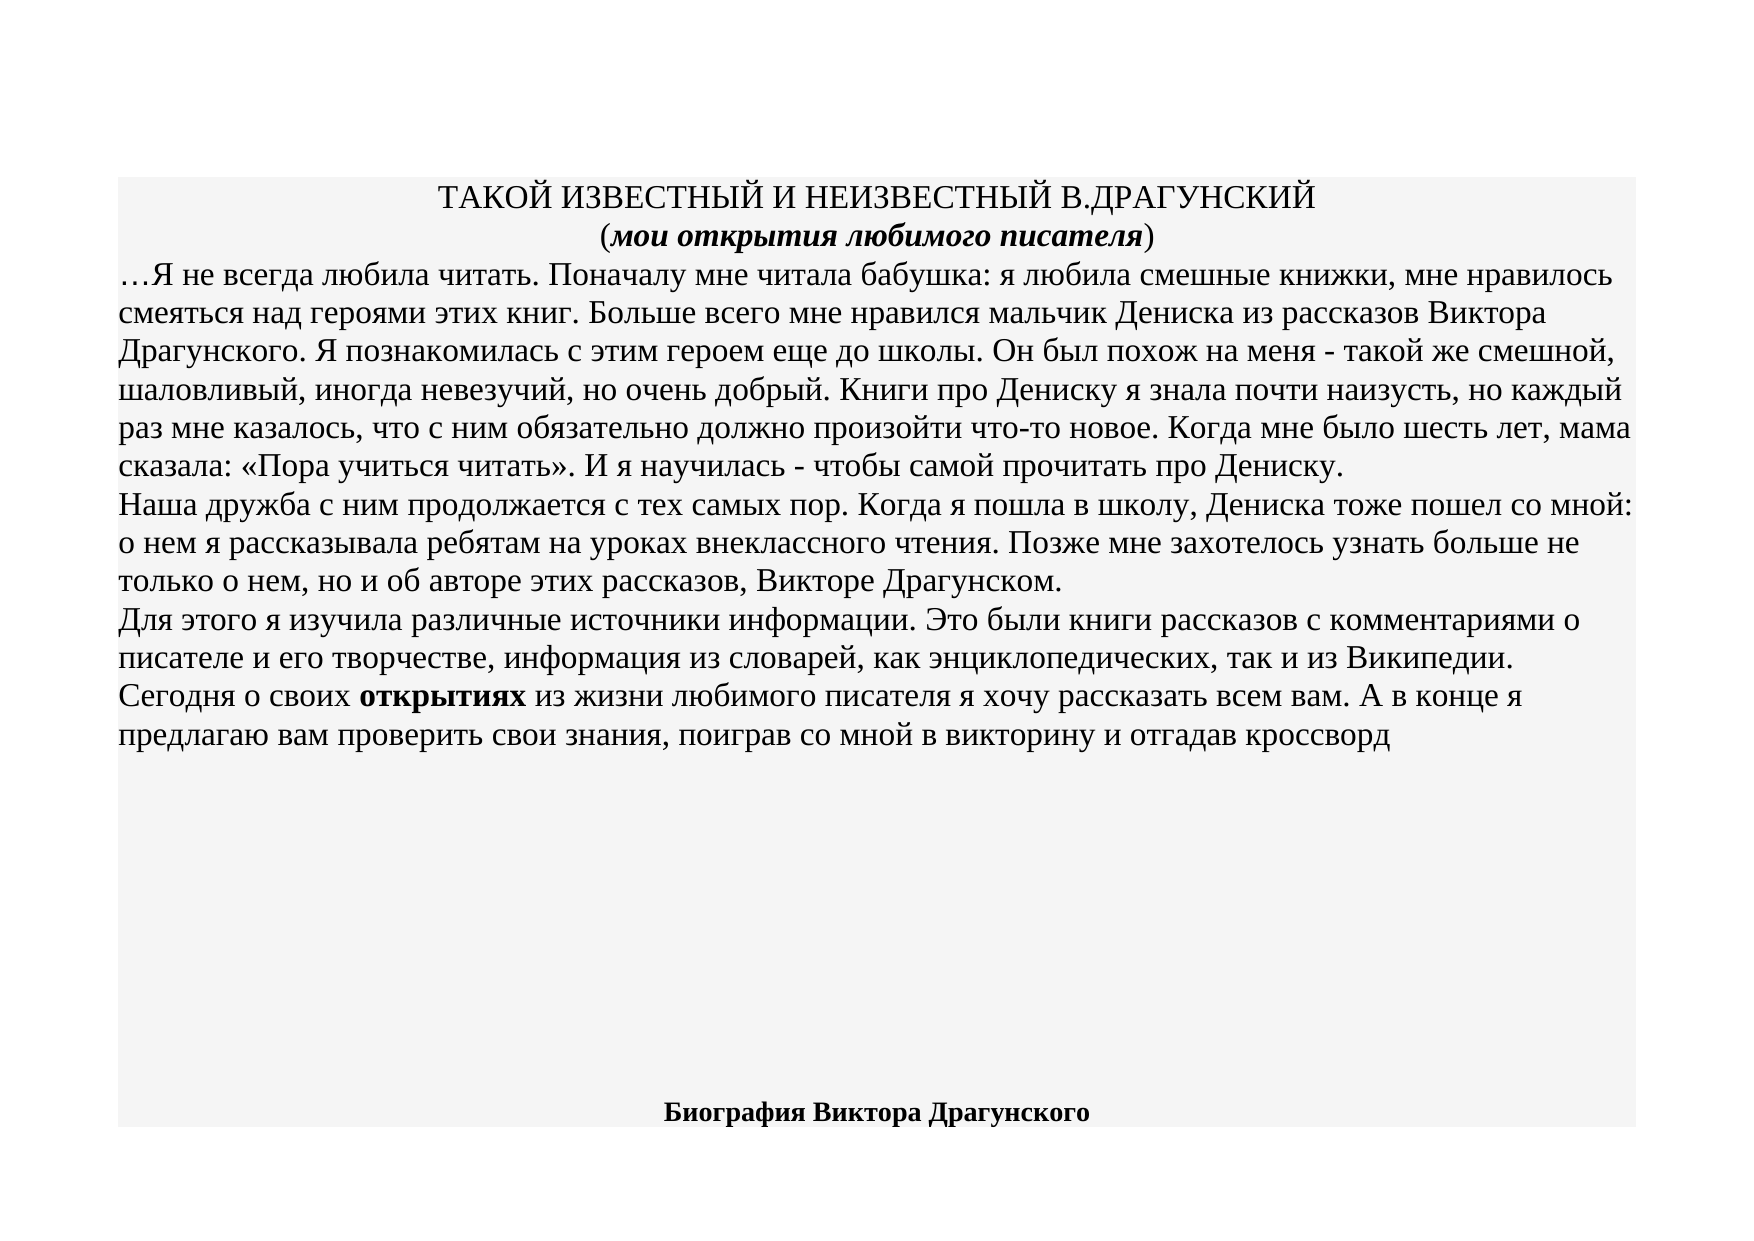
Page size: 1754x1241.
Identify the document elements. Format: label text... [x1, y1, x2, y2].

text Наша дружба с ним продолжается с тех самых пор. Когда я пошла в школу, Дениска тоже пошел со мной: о нем я рассказывала ребятам на уроках внеклассного чтения. Позже мне захотелось узнать больше не только о нем, но и об авторе этих рассказов, Викторе Драгунском. [118, 484, 1636, 599]
text ТАКОЙ ИЗВЕСТНЫЙ И НЕИЗВЕСТНЫЙ В.ДРАГУНСКИЙ [118, 177, 1636, 216]
text Биография Виктора Драгунского [118, 1095, 1636, 1127]
text …Я не всегда любила читать. Поначалу мне читала бабушка: я любила смешные книжки, мне нравилось смеяться над героями этих книг. Больше всего мне нравился мальчик Дениска из рассказов Виктора Драгунского. Я познакомилась с этим героем еще до школы. Он был похож на меня - такой же смешной, шаловливый, иногда невезучий, но очень добрый. Книги про Дениску я знала почти наизусть, но каждый раз мне казалось, что с ним обязательно должно произойти что-то новое. Когда мне было шесть лет, мама сказала: «Пора учиться читать». И я научилась - чтобы самой прочитать про Дениску. [118, 254, 1636, 484]
text (мои открытия любимого писателя) [118, 216, 1636, 254]
text Сегодня о своих открытиях из жизни любимого писателя я хочу рассказать всем вам. А в конце я предлагаю вам проверить свои знания, поиграв со мной в викторину и отгадав кроссворд [118, 676, 1636, 752]
text Для этого я изучила различные источники информации. Это были книги рассказов с комментариями о писателе и его творчестве, информация из словарей, как энциклопедических, так и из Википедии. [118, 599, 1636, 676]
